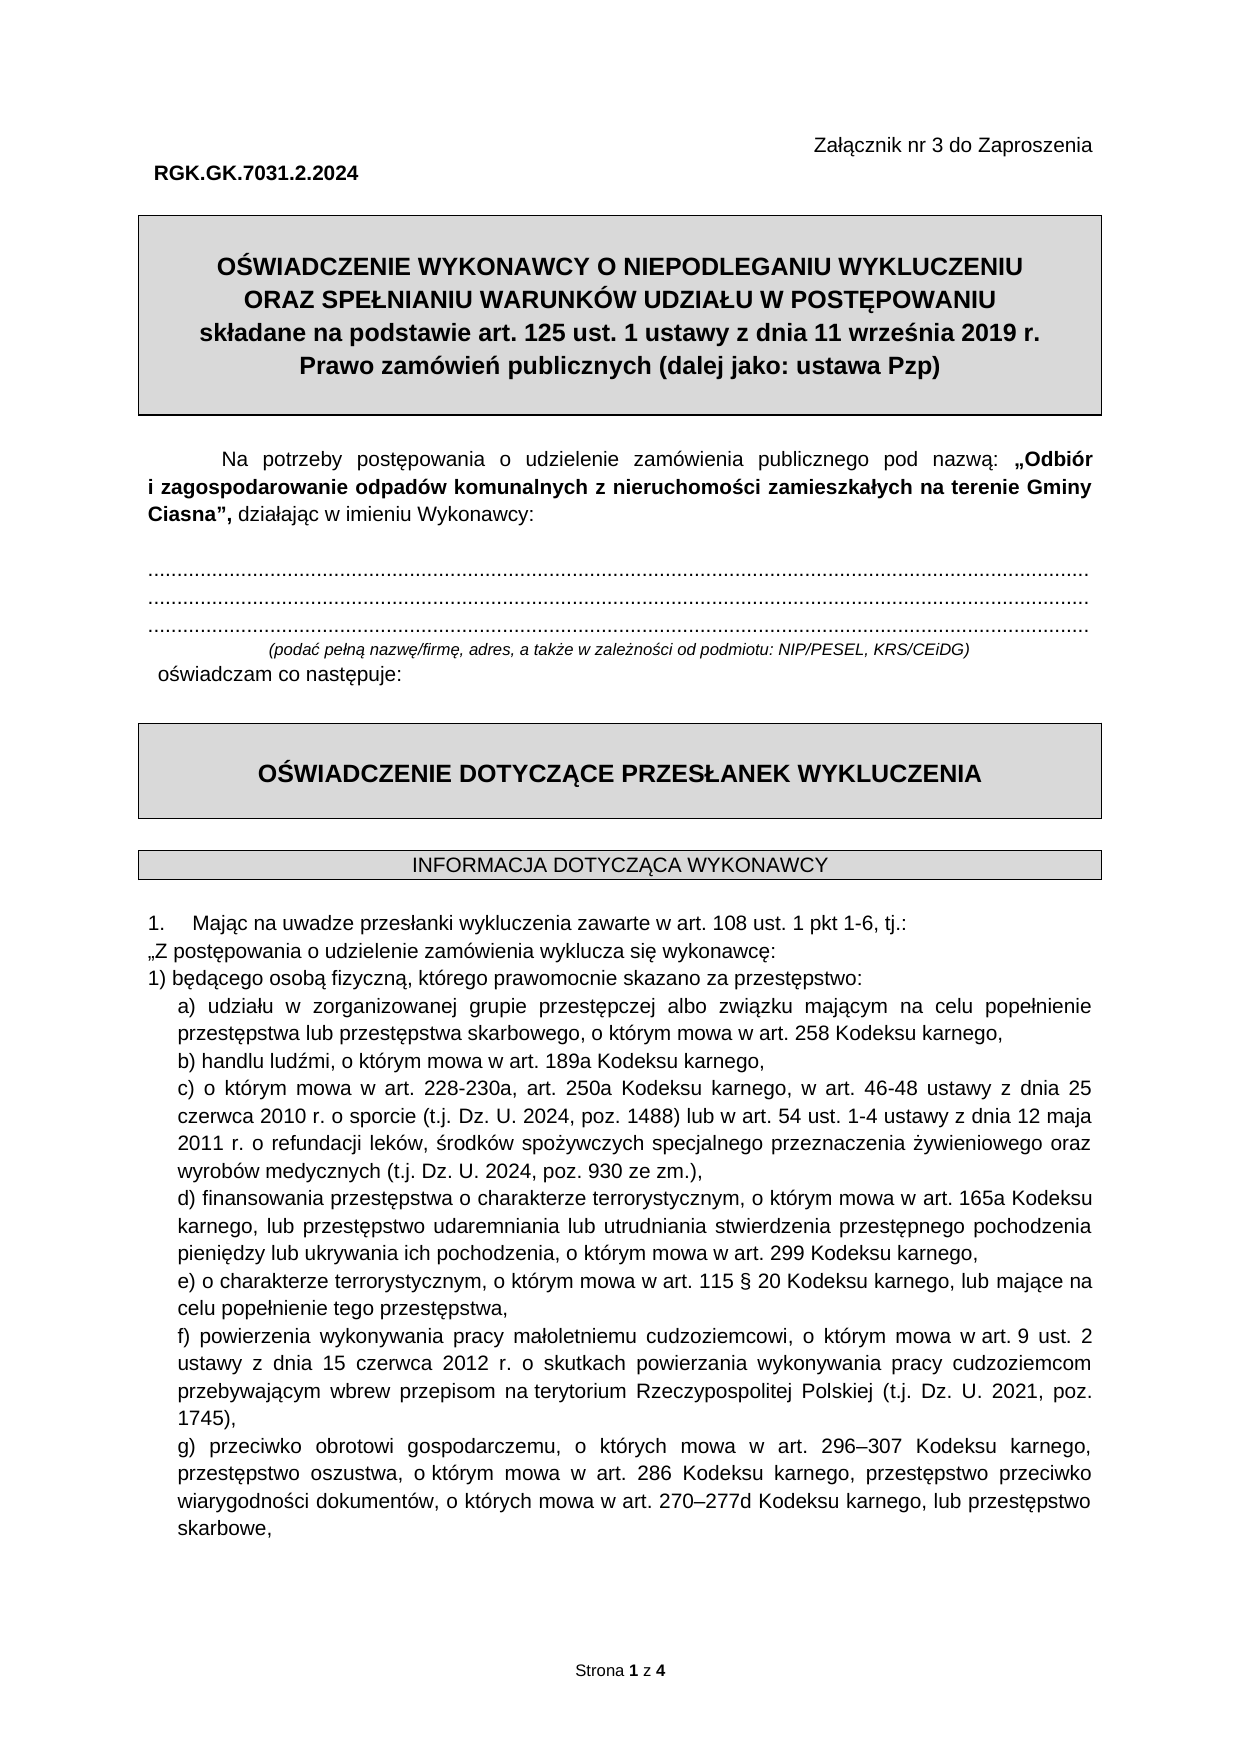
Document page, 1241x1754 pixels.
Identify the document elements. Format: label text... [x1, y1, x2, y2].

text f) powierzenia wykonywania pracy małoletniemu cudzoziemcowi, o którym mowa w art. 9 ust. 2 ustawy z dnia 15 czerwca 2012 r. o skutkach powierzania wykonywania pracy cudzoziemcom przebywającym wbrew przepisom na terytorium Rzeczypospolitej Polskiej (t.j. Dz. U. 2021, poz. 1745), [177, 1324, 1093, 1430]
text OŚWIADCZENIE DOTYCZĄCE PRZESŁANEK WYKLUCZENIA [139, 756, 1101, 787]
text ORAZ SPEŁNIANIU WARUNKÓW UDZIAŁU W POSTĘPOWANIU [139, 281, 1101, 313]
text INFORMACJA DOTYCZĄCA WYKONAWCY [139, 851, 1101, 879]
text d) finansowania przestępstwa o charakterze terrorystycznym, o którym mowa w art. 165a Kodeksu karnego, lub przestępstwo udaremniania lub utrudniania stwierdzenia przestępnego pochodzenia pieniędzy lub ukrywania ich pochodzenia, o którym mowa w art. 299 Kodeksu karnego, [177, 1186, 1093, 1265]
text oświadczam co następuje: [158, 662, 1093, 686]
text b) handlu ludźmi, o którym mowa w art. 189a Kodeksu karnego, [177, 1049, 1093, 1073]
text (podać pełną nazwę/firmę, adres, a także w zależności od podmiotu: NIP/PESEL, KRS/CEiDG) [148, 640, 1093, 659]
text 1) będącego osobą fizyczną, którego prawomocnie skazano za przestępstwo: [148, 966, 1093, 990]
text OŚWIADCZENIE WYKONAWCY O NIEPODLEGANIU WYKLUCZENIU [139, 248, 1101, 280]
text g) przeciwko obrotowi gospodarczemu, o których mowa w art. 296–307 Kodeksu karnego, przestępstwo oszustwa, o którym mowa w art. 286 Kodeksu karnego, przestępstwo przeciwko wiarygodności dokumentów, o których mowa w art. 270–277d Kodeksu karnego, lub przestępstwo skarbowe, [177, 1434, 1093, 1540]
text „Z postępowania o udzielenie zamówienia wyklucza się wykonawcę: [148, 939, 1093, 963]
text c) o którym mowa w art. 228-230a, art. 250a Kodeksu karnego, w art. 46-48 ustawy z dnia 25 czerwca 2010 r. o sporcie (t.j. Dz. U. 2024, poz. 1488) lub w art. 54 ust. 1-4 ustawy z dnia 12 maja 2011 r. o refundacji leków, środków spożywczych specjalnego przeznaczenia żywieniowego oraz wyrobów medycznych (t.j. Dz. U. 2024, poz. 930 ze zm.), [177, 1076, 1093, 1183]
text RGK.GK.7031.2.2024 [148, 160, 1093, 184]
text e) o charakterze terrorystycznym, o którym mowa w art. 115 § 20 Kodeksu karnego, lub mające na celu popełnienie tego przestępstwa, [177, 1269, 1093, 1320]
text Prawo zamówień publicznych (dalej jako: ustawa Pzp) [139, 347, 1101, 379]
text składane na podstawie art. 125 ust. 1 ustawy z dnia 11 września 2019 r. [139, 314, 1101, 346]
text a) udziału w zorganizowanej grupie przestępczej albo związku mającym na celu popełnienie przestępstwa lub przestępstwa skarbowego, o którym mowa w art. 258 Kodeksu karnego, [177, 994, 1093, 1045]
list Mając na uwadze przesłanki wykluczenia zawarte w art. 108 ust. 1 pkt 1-6, tj.: [148, 911, 1093, 935]
text Załącznik nr 3 do Zaproszenia [148, 133, 1093, 157]
text Na potrzeby postępowania o udzielenie zamówienia publicznego pod nazwą: „Odbiór i zagospodarowanie odpadów komunalnych z nieruchomości zamieszkałych na terenie Gminy Ciasna”, działając w imieniu Wykonawcy: [148, 447, 1093, 526]
